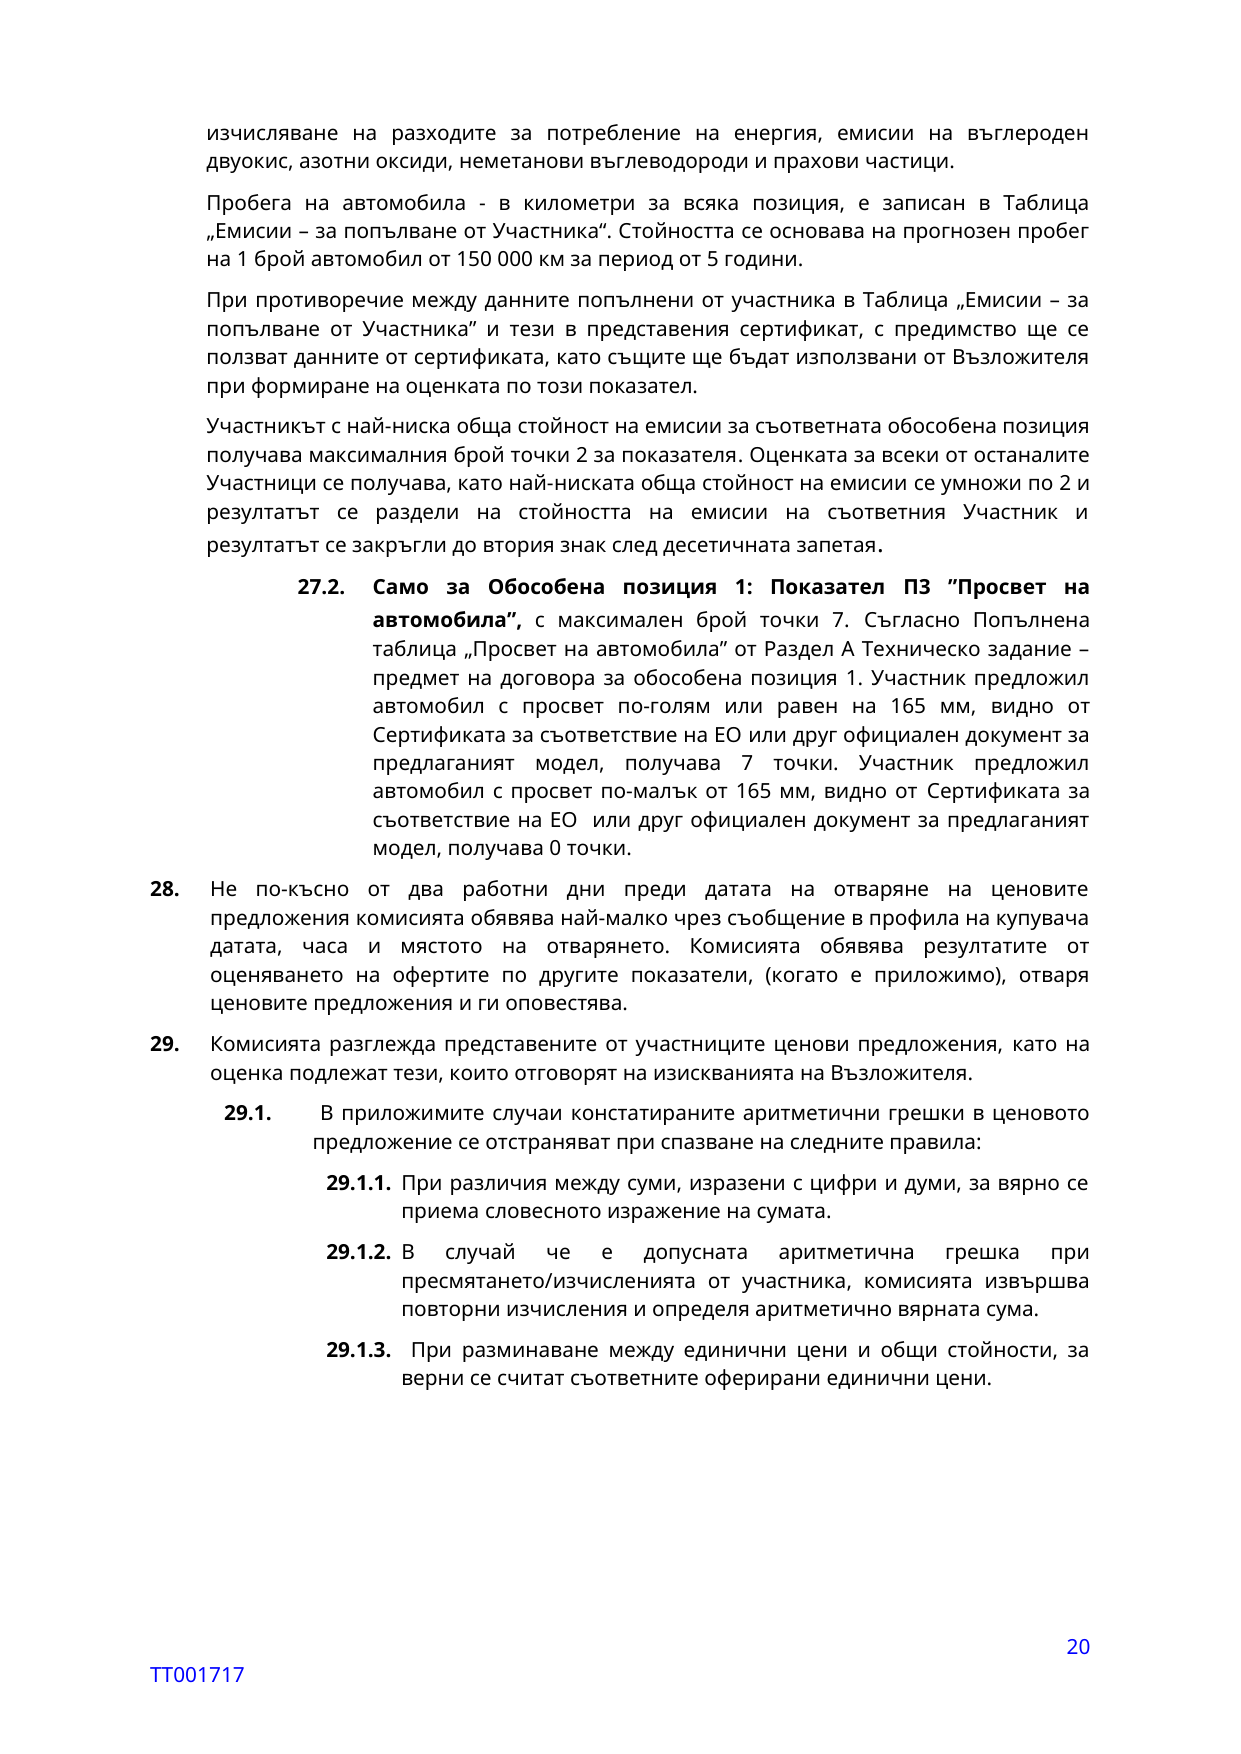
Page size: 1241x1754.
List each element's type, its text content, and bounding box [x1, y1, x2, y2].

text Пробега на автомобила - в километри за всяка позиция, е записан в Таблица „Емисии – за попълване от Участника“. Стойността се основава на прогнозен пробег на 1 брой автомобил от 150 000 км за период от 5 години. [206, 188, 1090, 273]
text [206, 118, 1090, 175]
list Не по-късно от два работни дни преди датата на отваряне на ценовите предложения комисията обявява най-малко чрез съобщение в профила на купувача датата, часа и мястото на отварянето. Комисията обявява резултатите от оценяването на офертите по другите показатели, (когато е приложимо), отваря ценовите предложения и ги оповестява. [150, 874, 1090, 1017]
text При противоречие между данните попълнени от участника в Таблица „Емисии – за попълване от Участника” и тези в представения сертификат, с предимство ще се ползват данните от сертификата, като същите ще бъдат използвани от Възложителя при формиране на оценката по този показател. [206, 285, 1090, 399]
list При различия между суми, изразени с цифри и думи, за вярно се приема словесното изражение на сумата. [326, 1168, 1090, 1225]
list В приложимите случаи констатираните аритметични грешки в ценовото предложение се отстраняват при спазване на следните правила: [224, 1098, 1090, 1155]
list Само за Обособена позиция 1: Показател П3 ”Просвет на автомобила”, с максимален брой точки 7. Съгласно Попълнена таблица „Просвет на автомобила” от Раздел А Техническо задание – предмет на договора за обособена позиция 1. Участник предложил автомобил с просвет по-голям или равен на 165 мм, видно от Сертификата за съответствие на ЕО или друг официален документ за предлаганият модел, получава 7 точки. Участник предложил автомобил с просвет по-малък от 165 мм, видно от Сертификата за съответствие на ЕО или друг официален документ за предлаганият модел, получава 0 точки. [297, 572, 1090, 862]
text Участникът с най-ниска обща стойност на емисии за съответната обособена позиция получава максималния брой точки 2 за показателя. Оценката за всеки от останалите Участници се получава, като най-ниската обща стойност на емисии се умножи по 2 и резултатът се раздели на стойността на емисии на съответния Участник и резултатът се закръгли до втория знак след десетичната запетая. [206, 412, 1090, 559]
list При разминаване между единични цени и общи стойности, за верни се считат съответните оферирани единични цени. [326, 1335, 1090, 1392]
list В случай че е допусната аритметична грешка при пресмятането/изчисленията от участника, комисията извършва повторни изчисления и определя аритметично вярната сума. [326, 1237, 1090, 1323]
list Комисията разглежда представените от участниците ценови предложения, като на оценка подлежат тези, които отговорят на изискванията на Възложителя. [150, 1029, 1090, 1086]
